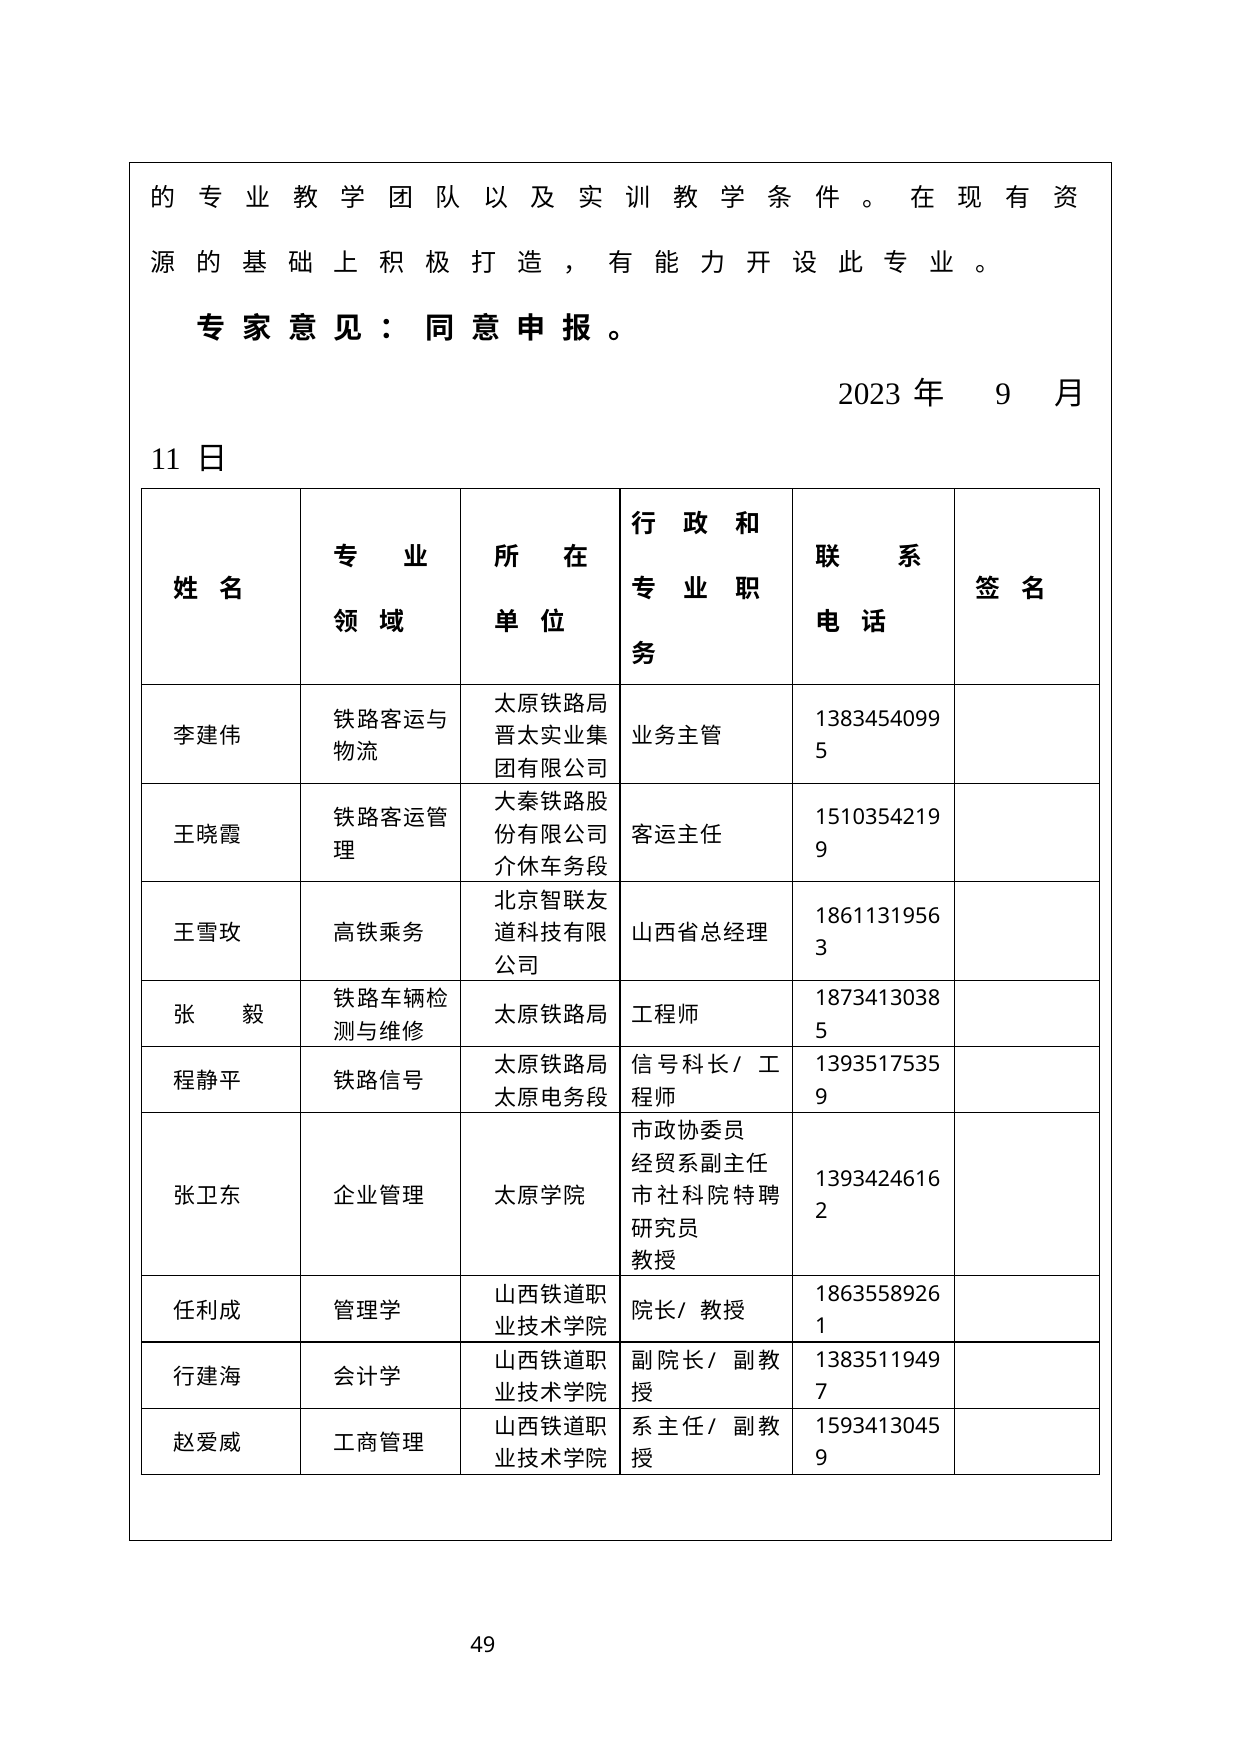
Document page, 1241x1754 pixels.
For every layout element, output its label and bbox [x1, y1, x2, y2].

table_header [130, 163, 1111, 1539]
